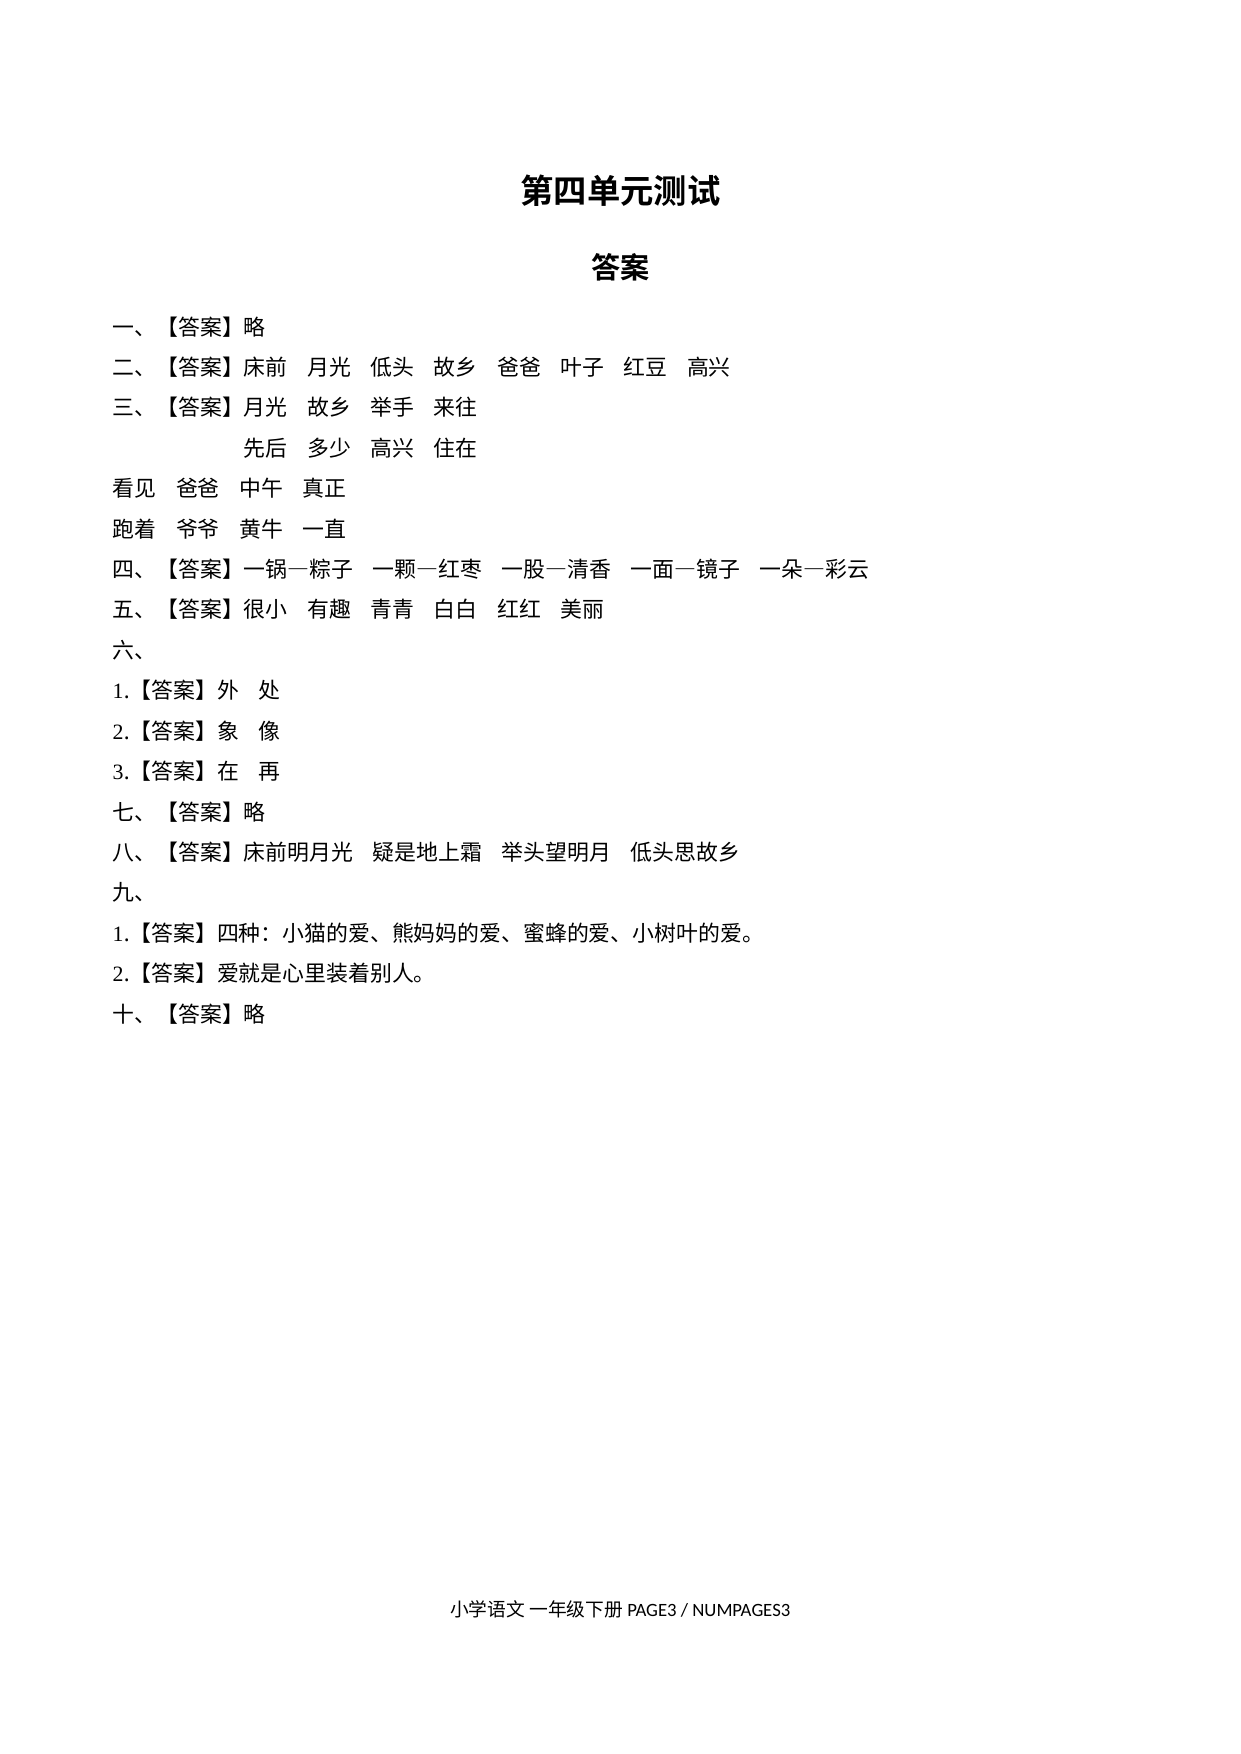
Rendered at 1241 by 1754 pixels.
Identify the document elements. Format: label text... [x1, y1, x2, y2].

text 第四单元测试 [112, 157, 1128, 222]
text 3.【答案】在 再 [112, 754, 1128, 786]
text 八、【答案】床前明月光 疑是地上霜 举头望明月 低头思故乡 [112, 834, 1128, 867]
text 四、【答案】一锅—粽子 一颗—红枣 一股—清香 一面—镜子 一朵—彩云 [112, 552, 1128, 584]
text 1.【答案】四种：小猫的爱、熊妈妈的爱、蜜蜂的爱、小树叶的爱。 [112, 915, 1128, 948]
text 先后 多少 高兴 住在 [112, 430, 1128, 463]
text 跑着 爷爷 黄牛 一直 [112, 511, 1128, 544]
text 六、 [112, 632, 1128, 665]
text 七、【答案】略 [112, 794, 1128, 827]
text 三、【答案】月光 故乡 举手 来往 [112, 390, 1128, 422]
text 答案 [112, 234, 1128, 299]
text 九、 [112, 875, 1128, 907]
text 二、【答案】床前 月光 低头 故乡 爸爸 叶子 红豆 高兴 [112, 349, 1128, 382]
text 五、【答案】很小 有趣 青青 白白 红红 美丽 [112, 592, 1128, 624]
text 2.【答案】象 像 [112, 713, 1128, 746]
text 2.【答案】爱就是心里装着别人。 [112, 956, 1128, 988]
text 看见 爸爸 中午 真正 [112, 471, 1128, 503]
text 1.【答案】外 处 [112, 673, 1128, 705]
text 十、【答案】略 [112, 996, 1128, 1029]
text 一、【答案】略 [112, 309, 1128, 342]
